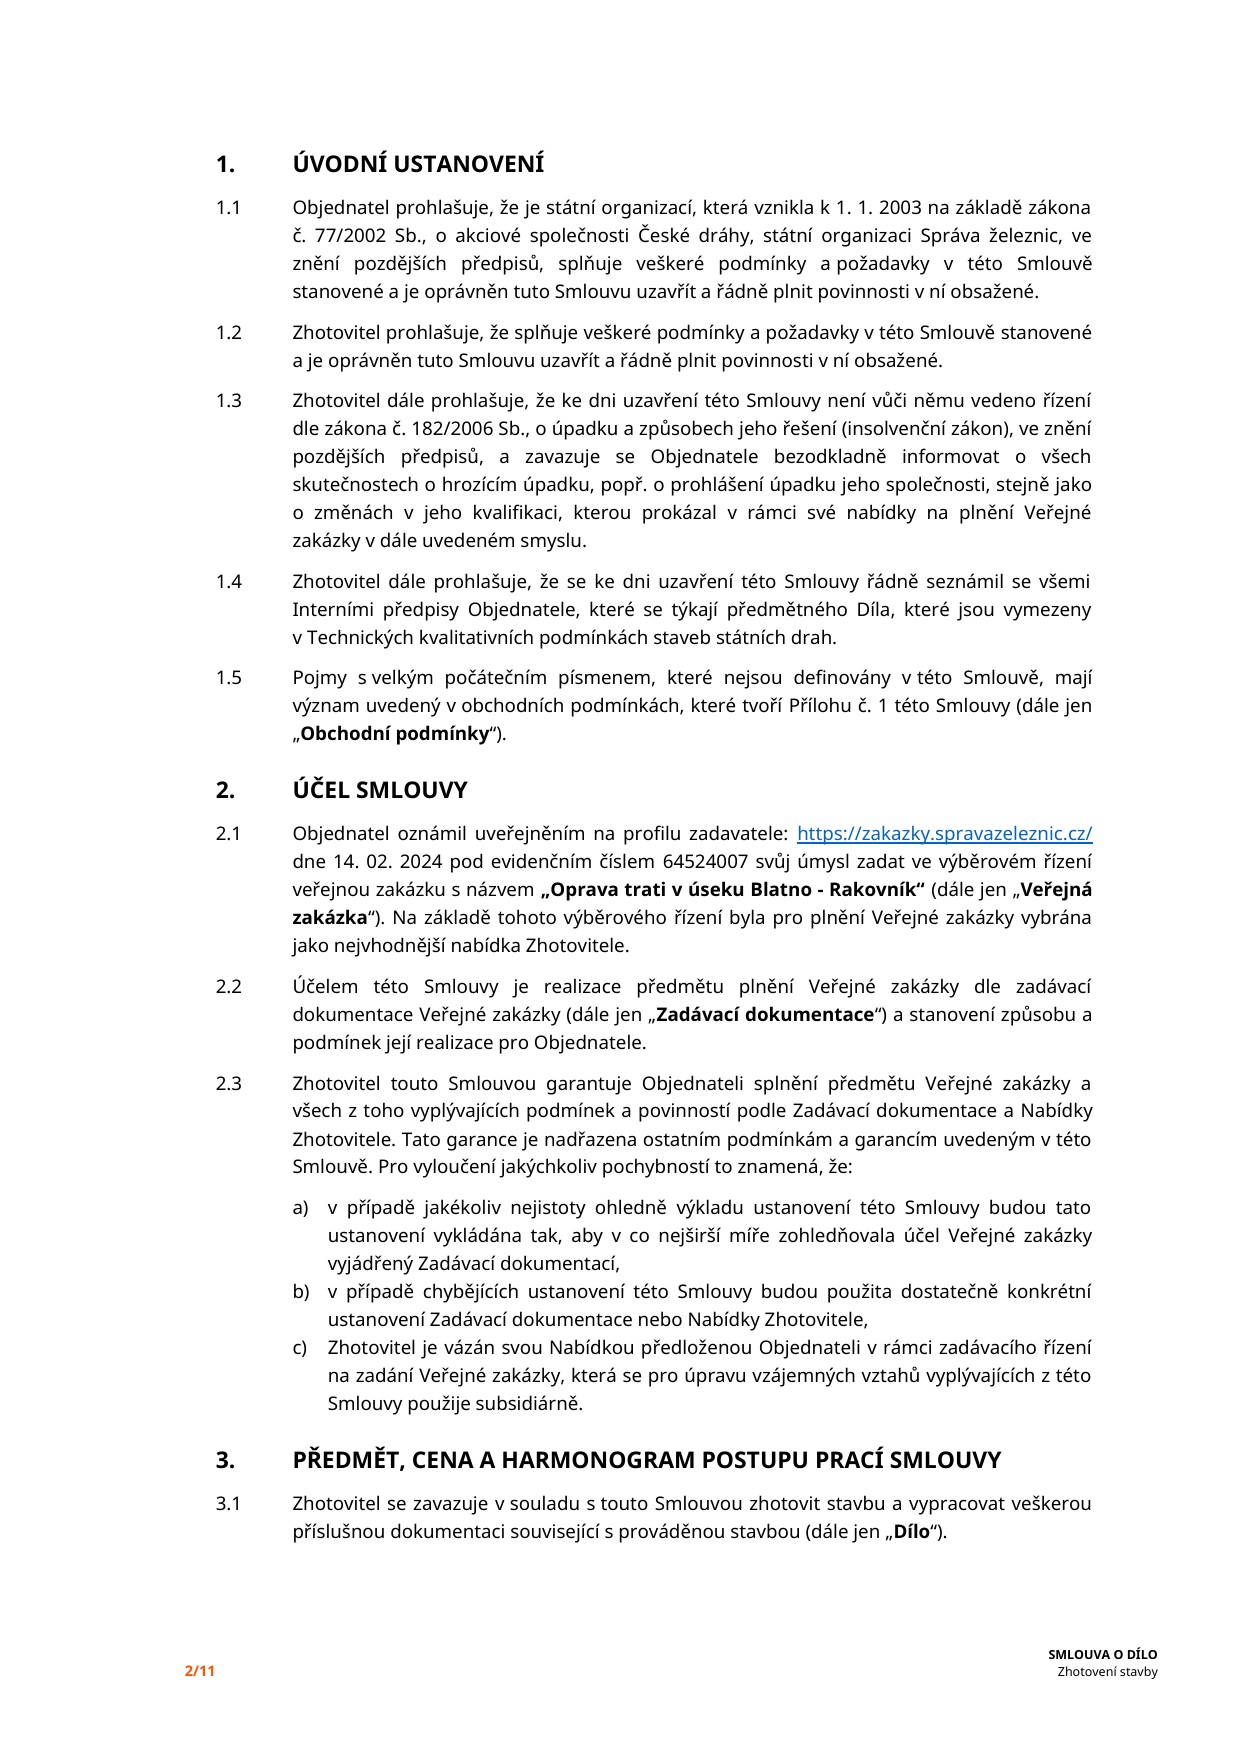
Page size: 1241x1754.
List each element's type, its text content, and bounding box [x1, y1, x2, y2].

text Zhotovitel touto Smlouvou garantuje Objednateli splnění předmětu Veřejné zakázky a všech z toho vyplývajících podmínek a povinností podle Zadávací dokumentace a Nabídky Zhotovitele. Tato garance je nadřazena ostatním podmínkám a garancím uvedeným v této Smlouvě. Pro vyloučení jakýchkoliv pochybností to znamená, že: [216, 1070, 1093, 1179]
text ÚVODNÍ USTANOVENÍ [216, 147, 1093, 179]
text Zhotovitel dále prohlašuje, že se ke dni uzavření této Smlouvy řádně seznámil se všemi Interními předpisy Objednatele, které se týkají předmětného Díla, které jsou vymezeny v Technických kvalitativních podmínkách staveb státních drah. [216, 568, 1093, 650]
text ÚČEL SMLOUVY [216, 774, 1093, 805]
text Účelem této Smlouvy je realizace předmětu plnění Veřejné zakázky dle zadávací dokumentace Veřejné zakázky (dále jen „Zadávací dokumentace“) a stanovení způsobu a podmínek její realizace pro Objednatele. [216, 973, 1093, 1055]
text Objednatel oznámil uveřejněním na profilu zadavatele: https://zakazky.spravazeleznic.cz/ dne 14. 02. 2024 pod evidenčním číslem 64524007 svůj úmysl zadat ve výběrovém řízení veřejnou zakázku s názvem „Oprava trati v úseku Blatno - Rakovník“ (dále jen „Veřejná zakázka“). Na základě tohoto výběrového řízení byla pro plnění Veřejné zakázky vybrána jako nejvhodnější nabídka Zhotovitele. [216, 821, 1093, 958]
text Zhotovitel prohlašuje, že splňuje veškeré podmínky a požadavky v této Smlouvě stanovené a je oprávněn tuto Smlouvu uzavřít a řádně plnit povinnosti v ní obsažené. [216, 319, 1093, 372]
text PŘEDMĚT, CENA A HARMONOGRAM POSTUPU PRACÍ SMLOUVY [216, 1443, 1093, 1475]
text Zhotovitel je vázán svou Nabídkou předloženou Objednateli v rámci zadávacího řízení na zadání Veřejné zakázky, která se pro úpravu vzájemných vztahů vyplývajících z této Smlouvy použije subsidiárně. [292, 1334, 1093, 1416]
text Objednatel prohlašuje, že je státní organizací, která vznikla k 1. 1. 2003 na základě zákona č. 77/2002 Sb., o akciové společnosti České dráhy, státní organizaci Správa železnic, ve znění pozdějších předpisů, splňuje veškeré podmínky a požadavky v této Smlouvě stanovené a je oprávněn tuto Smlouvu uzavřít a řádně plnit povinnosti v ní obsažené. [216, 194, 1093, 304]
text v případě chybějících ustanovení této Smlouvy budou použita dostatečně konkrétní ustanovení Zadávací dokumentace nebo Nabídky Zhotovitele, [292, 1278, 1093, 1332]
text Pojmy s velkým počátečním písmenem, které nejsou definovány v této Smlouvě, mají význam uvedený v obchodních podmínkách, které tvoří Přílohu č. 1 této Smlouvy (dále jen „Obchodní podmínky“). [216, 665, 1093, 746]
text Zhotovitel se zavazuje v souladu s touto Smlouvou zhotovit stavbu a vypracovat veškerou příslušnou dokumentaci související s prováděnou stavbou (dále jen „Dílo“). [216, 1490, 1093, 1544]
text Zhotovitel dále prohlašuje, že ke dni uzavření této Smlouvy není vůči němu vedeno řízení dle zákona č. 182/2006 Sb., o úpadku a způsobech jeho řešení (insolvenční zákon), ve znění pozdějších předpisů, a zavazuje se Objednatele bezodkladně informovat o všech skutečnostech o hrozícím úpadku, popř. o prohlášení úpadku jeho společnosti, stejně jako o změnách v jeho kvalifikaci, kterou prokázal v rámci své nabídky na plnění Veřejné zakázky v dále uvedeném smyslu. [216, 387, 1093, 553]
text v případě jakékoliv nejistoty ohledně výkladu ustanovení této Smlouvy budou tato ustanovení vykládána tak, aby v co nejširší míře zohledňovala účel Veřejné zakázky vyjádřený Zadávací dokumentací, [292, 1194, 1093, 1276]
